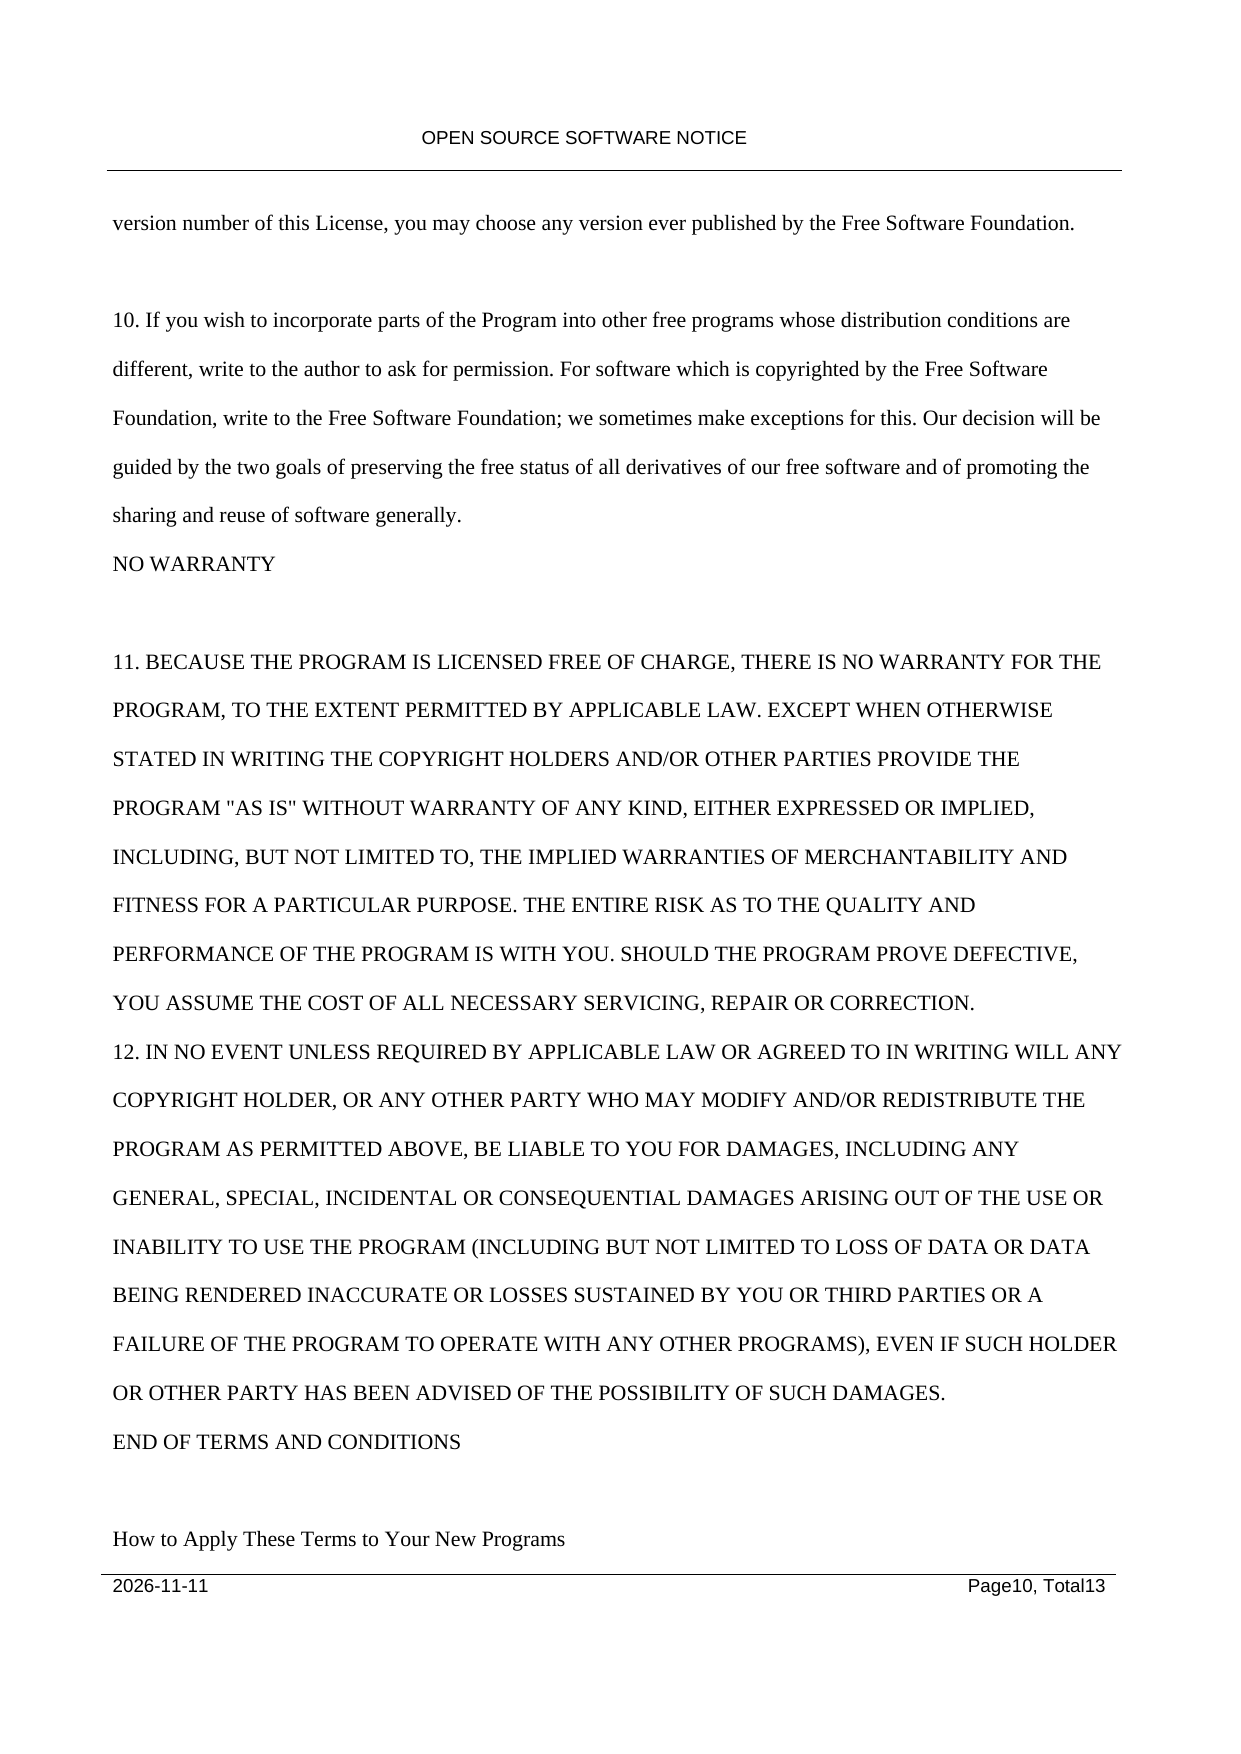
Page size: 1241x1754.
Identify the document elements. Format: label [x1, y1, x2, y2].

text [112, 206, 1128, 1555]
